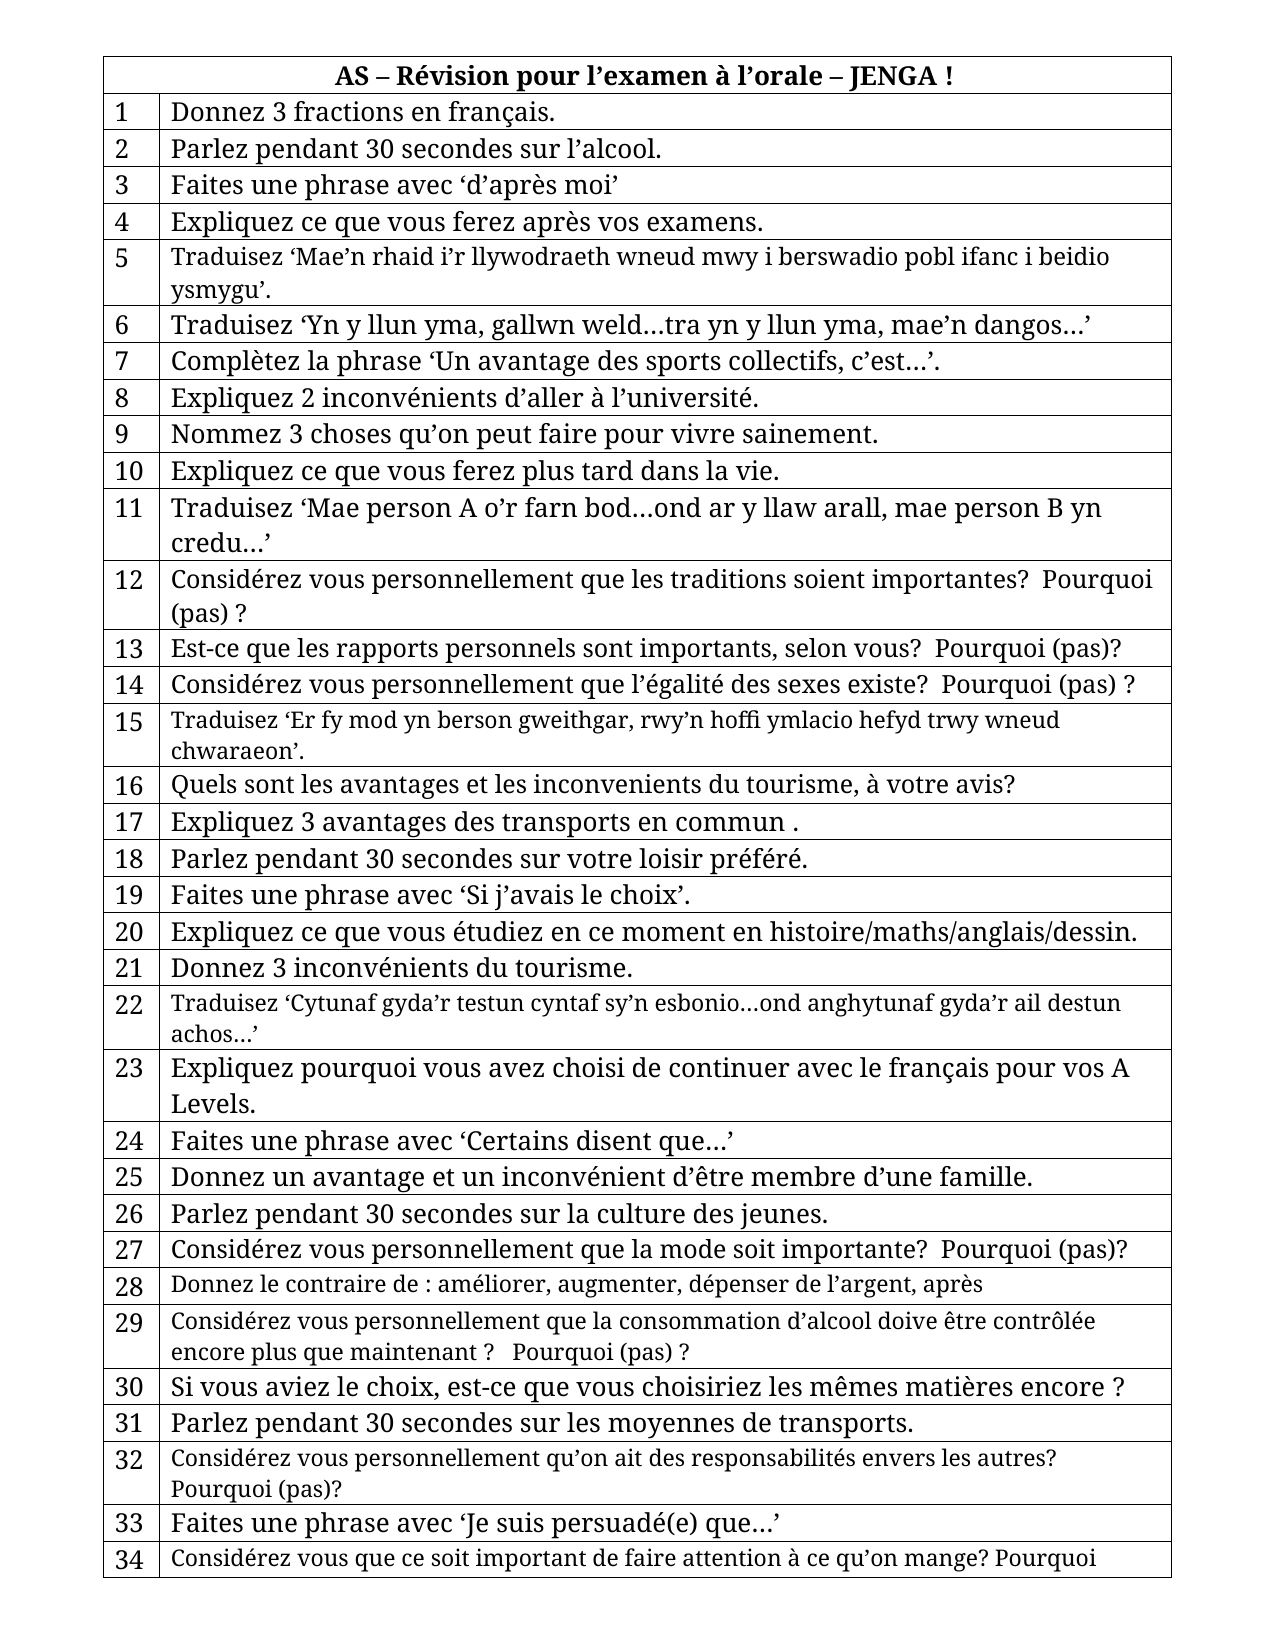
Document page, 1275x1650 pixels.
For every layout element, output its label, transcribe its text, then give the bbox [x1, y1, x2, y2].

table_cell Expliquez 3 avantages des transports en commun . [160, 804, 1171, 839]
table_cell 23 [104, 1050, 159, 1121]
table_cell Parlez pendant 30 secondes sur la culture des jeunes. [160, 1195, 1171, 1231]
table_cell Considérez vous personnellement que l’égalité des sexes existe? Pourquoi (pas) ? [160, 667, 1171, 702]
table_cell Faites une phrase avec ‘Si j’avais le choix’. [160, 877, 1171, 912]
table_cell Considérez vous personnellement que la consommation d’alcool doive être contrôlée encore plus que maintenant ? Pourquoi (pas) ? [160, 1305, 1171, 1367]
table_cell 27 [104, 1232, 159, 1267]
table_cell Faites une phrase avec ‘Je suis persuadé(e) que…’ [160, 1505, 1171, 1541]
table_cell 34 [104, 1542, 159, 1577]
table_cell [160, 1542, 1171, 1577]
table_cell 13 [104, 630, 159, 666]
table_cell 24 [104, 1122, 159, 1158]
table_cell 4 [104, 204, 159, 239]
table_cell Expliquez pourquoi vous avez choisi de continuer avec le français pour vos A Levels. [160, 1050, 1171, 1121]
table_cell 7 [104, 343, 159, 378]
table_cell Complètez la phrase ‘Un avantage des sports collectifs, c’est…’. [160, 343, 1171, 378]
table_cell 33 [104, 1505, 159, 1541]
table_cell Expliquez ce que vous ferez après vos examens. [160, 204, 1171, 239]
table_cell 31 [104, 1405, 159, 1441]
table_cell 14 [104, 667, 159, 702]
table_cell Traduisez ‘Mae person A o’r farn bod…ond ar y llaw arall, mae person B yn credu…’ [160, 489, 1171, 560]
table_cell Traduisez ‘Er fy mod yn berson gweithgar, rwy’n hoffi ymlacio hefyd trwy wneud chwaraeon’. [160, 704, 1171, 766]
table_cell 29 [104, 1305, 159, 1367]
table_cell Donnez 3 inconvénients du tourisme. [160, 950, 1171, 985]
table_cell Si vous aviez le choix, est-ce que vous choisiriez les mêmes matières encore ? [160, 1369, 1171, 1404]
table_cell 28 [104, 1268, 159, 1304]
table_cell 16 [104, 767, 159, 803]
table_cell 26 [104, 1195, 159, 1231]
table_cell Parlez pendant 30 secondes sur l’alcool. [160, 130, 1171, 166]
table_cell Expliquez ce que vous ferez plus tard dans la vie. [160, 453, 1171, 488]
table_cell Faites une phrase avec ‘d’après moi’ [160, 167, 1171, 202]
table_cell Donnez un avantage et un inconvénient d’être membre d’une famille. [160, 1159, 1171, 1194]
table_cell 1 [104, 94, 159, 129]
table_cell 3 [104, 167, 159, 202]
table_cell Expliquez 2 inconvénients d’aller à l’université. [160, 380, 1171, 415]
table_cell 12 [104, 561, 159, 629]
table_cell 11 [104, 489, 159, 560]
table_cell 25 [104, 1159, 159, 1194]
table_header AS – Révision pour l’examen à l’orale – JENGA ! [104, 57, 1171, 93]
table_cell Considérez vous personnellement que les traditions soient importantes? Pourquoi (pas) ? [160, 561, 1171, 629]
table_cell Parlez pendant 30 secondes sur votre loisir préféré. [160, 840, 1171, 876]
table_cell Donnez le contraire de : améliorer, augmenter, dépenser de l’argent, après [160, 1268, 1171, 1304]
table_cell 19 [104, 877, 159, 912]
table_cell 15 [104, 704, 159, 766]
table_cell Considérez vous personnellement qu’on ait des responsabilités envers les autres? Pourquoi (pas)? [160, 1442, 1171, 1504]
table_cell Faites une phrase avec ‘Certains disent que…’ [160, 1122, 1171, 1158]
table_cell Nommez 3 choses qu’on peut faire pour vivre sainement. [160, 416, 1171, 452]
table_cell 22 [104, 986, 159, 1049]
table_cell Considérez vous personnellement que la mode soit importante? Pourquoi (pas)? [160, 1232, 1171, 1267]
table_cell Traduisez ‘Yn y llun yma, gallwn weld…tra yn y llun yma, mae’n dangos…’ [160, 306, 1171, 342]
table_cell 18 [104, 840, 159, 876]
table_cell Traduisez ‘Cytunaf gyda’r testun cyntaf sy’n esbonio…ond anghytunaf gyda’r ail destun achos…’ [160, 986, 1171, 1049]
table_cell 8 [104, 380, 159, 415]
table_cell 10 [104, 453, 159, 488]
table_cell Parlez pendant 30 secondes sur les moyennes de transports. [160, 1405, 1171, 1441]
table_cell 30 [104, 1369, 159, 1404]
table_cell Traduisez ‘Mae’n rhaid i’r llywodraeth wneud mwy i berswadio pobl ifanc i beidio ysmygu’. [160, 240, 1171, 305]
table_cell 6 [104, 306, 159, 342]
table_cell Donnez 3 fractions en français. [160, 94, 1171, 129]
table_cell 21 [104, 950, 159, 985]
table_cell 2 [104, 130, 159, 166]
table_cell Expliquez ce que vous étudiez en ce moment en histoire/maths/anglais/dessin. [160, 913, 1171, 949]
table_cell Est-ce que les rapports personnels sont importants, selon vous? Pourquoi (pas)? [160, 630, 1171, 666]
table_cell 5 [104, 240, 159, 305]
table_cell 32 [104, 1442, 159, 1504]
table_cell 9 [104, 416, 159, 452]
table_cell 20 [104, 913, 159, 949]
table_cell 17 [104, 804, 159, 839]
table_cell Quels sont les avantages et les inconvenients du tourisme, à votre avis? [160, 767, 1171, 803]
